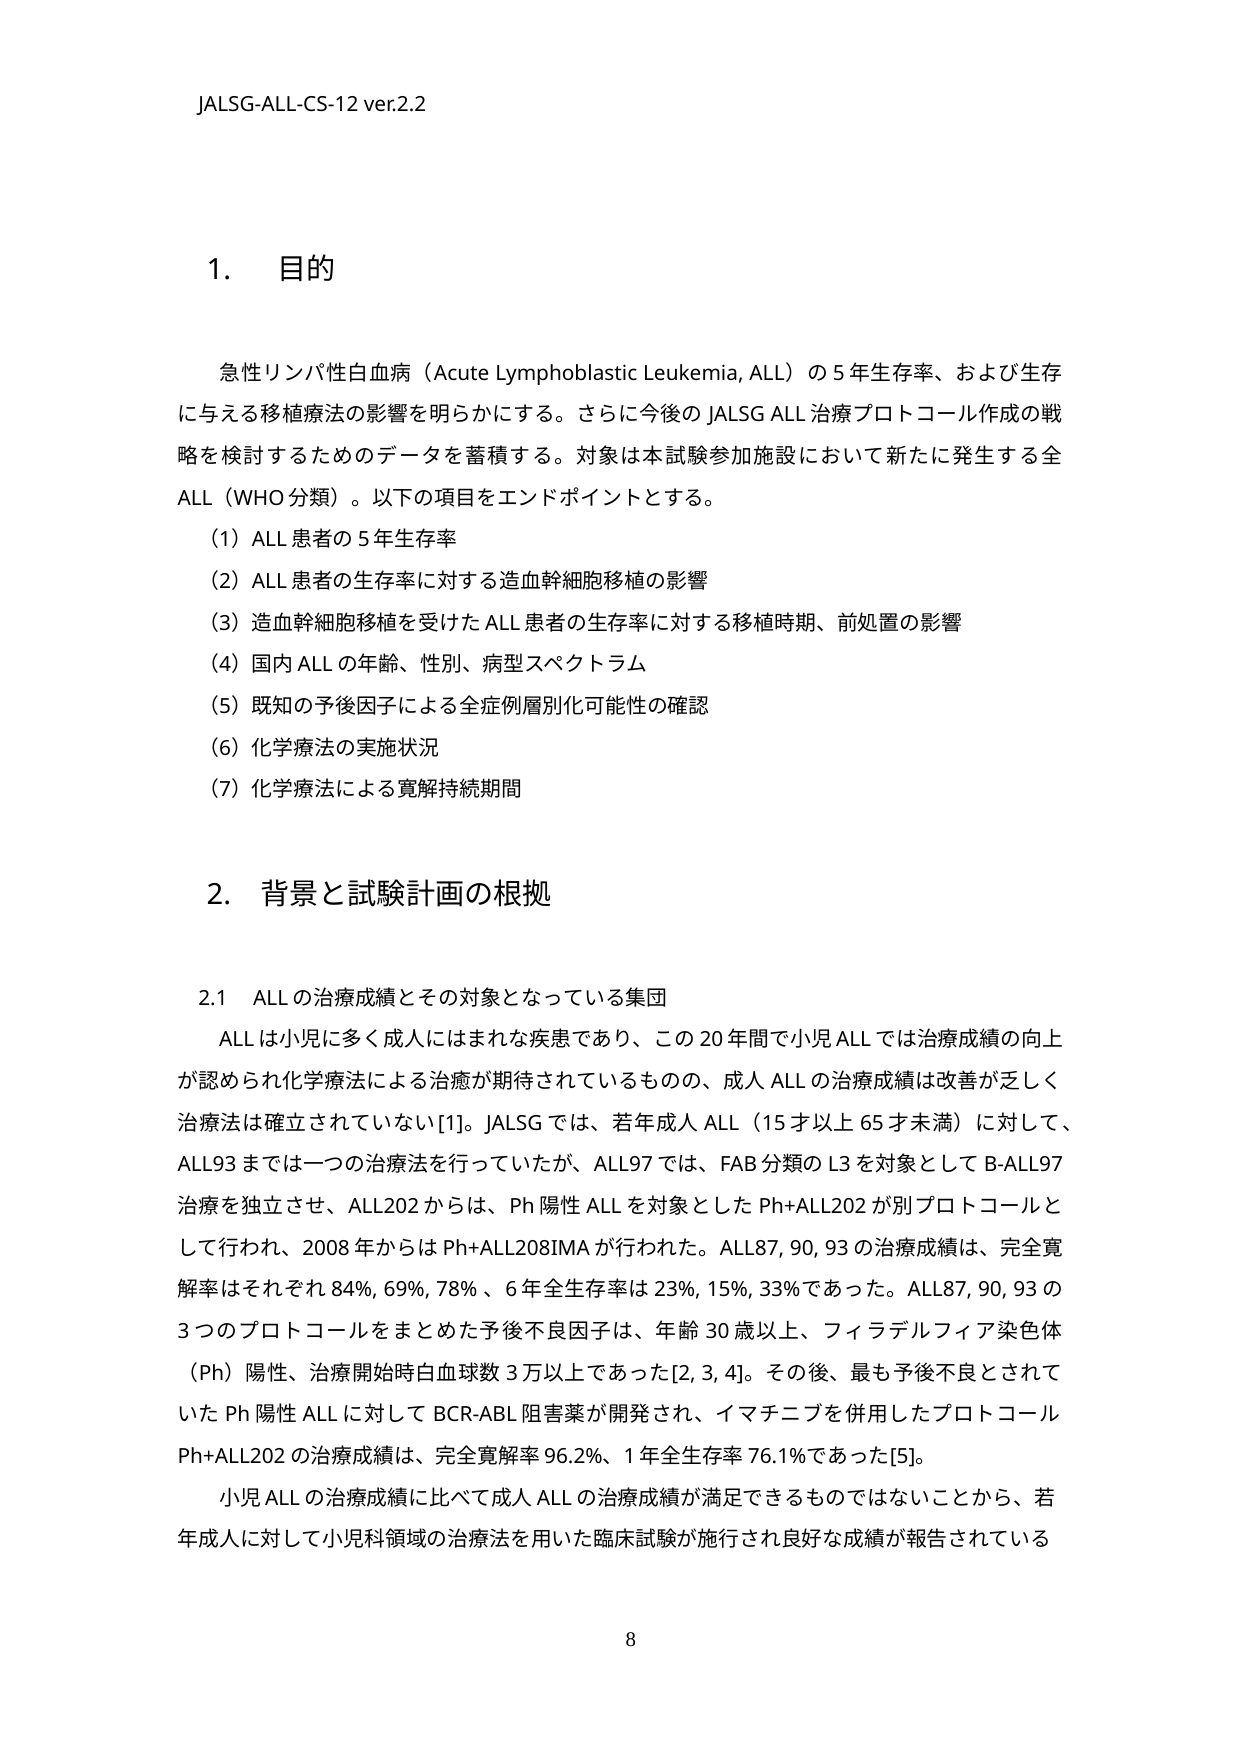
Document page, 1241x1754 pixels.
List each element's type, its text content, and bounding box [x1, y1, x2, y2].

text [177, 1475, 1063, 1558]
text （7）化学療法による寛解持続期間 [177, 767, 1063, 808]
subtitle 2.1 ALLの治療成績とその対象となっている集団 [177, 975, 1063, 1017]
text （5）既知の予後因子による全症例層別化可能性の確認 [177, 683, 1063, 725]
text 急性リンパ性白血病（Acute Lymphoblastic Leukemia, ALL）の5年生存率、および生存に与える移植療法の影響を明らかにする。さらに今後のJALSG ALL治療プロトコール作成の戦略を検討するためのデータを蓄積する。対象は本試験参加施設において新たに発生する全ALL（WHO分類）。以下の項目をエンドポイントとする。 [177, 350, 1063, 517]
text （3）造血幹細胞移植を受けたALL患者の生存率に対する移植時期、前処置の影響 [177, 600, 1063, 642]
text （1）ALL患者の5年生存率 [177, 517, 1063, 558]
text ALLは小児に多く成人にはまれな疾患であり、この20年間で小児ALLでは治療成績の向上が認められ化学療法による治癒が期待されているものの、成人ALLの治療成績は改善が乏しく治療法は確立されていない[1]。JALSGでは、若年成人ALL（15才以上65才未満）に対して、ALL93までは一つの治療法を行っていたが、ALL97では、FAB分類のL3を対象としてB-ALL97治療を独立させ、ALL202からは、Ph陽性ALLを対象としたPh+ALL202が別プロトコールとして行われ、2008年からはPh+ALL208IMAが行われた。ALL87, 90, 93の治療成績は、完全寛解率はそれぞれ84%, 69%, 78% 、6年全生存率は23%, 15%, 33%であった。ALL87, 90, 93の3つのプロトコールをまとめた予後不良因子は、年齢30歳以上、フィラデルフィア染色体（Ph）陽性、治療開始時白血球数3万以上であった[2, 3, 4]。その後、最も予後不良とされていたPh陽性ALLに対してBCR-ABL阻害薬が開発され、イマチニブを併用したプロトコールPh+ALL202の治療成績は、完全寛解率96.2%、1年全生存率76.1%であった[5]。 [177, 1017, 1063, 1475]
text （2）ALL患者の生存率に対する造血幹細胞移植の影響 [177, 558, 1063, 600]
subtitle 2. 背景と試験計画の根拠 [177, 850, 1063, 933]
text （4）国内ALLの年齢、性別、病型スペクトラム [177, 642, 1063, 683]
text （6）化学療法の実施状況 [177, 725, 1063, 767]
subtitle 目的 [177, 225, 1063, 308]
